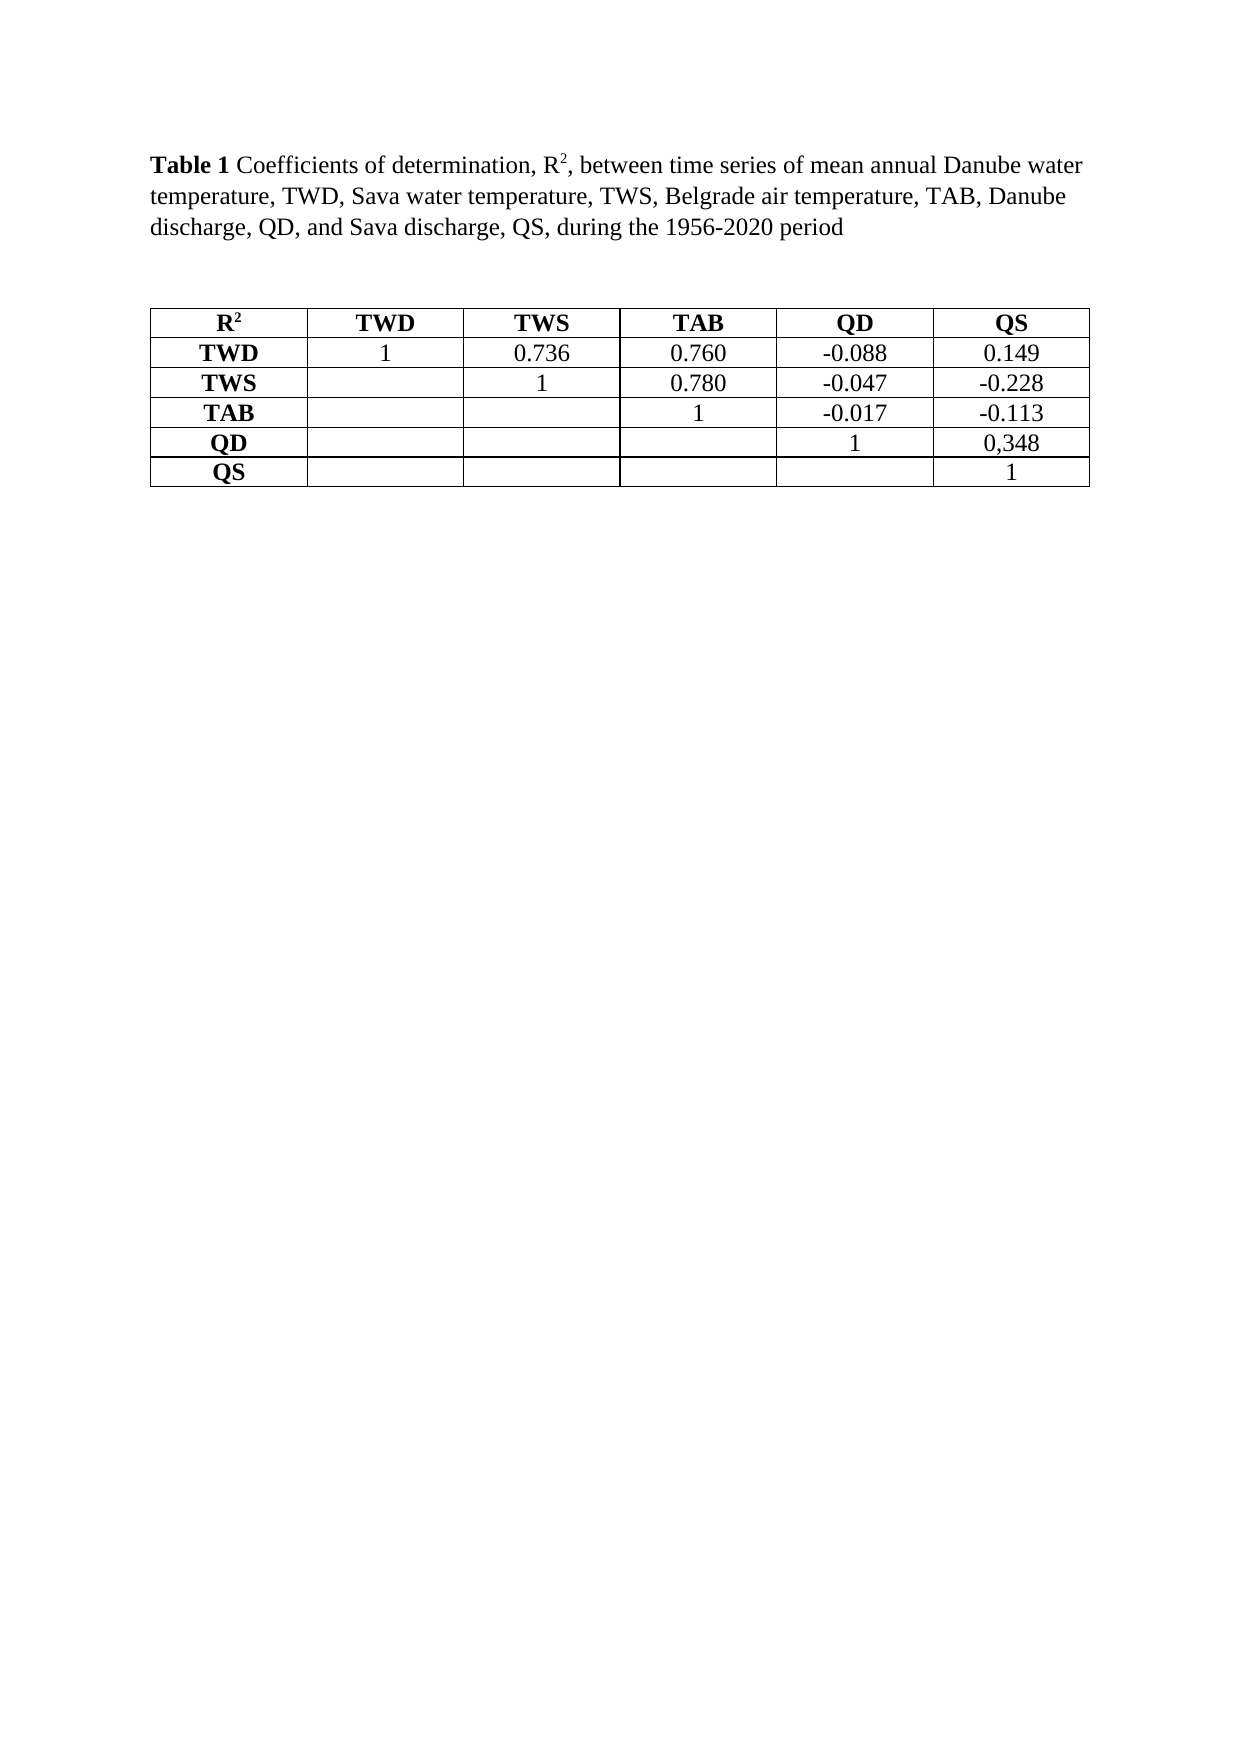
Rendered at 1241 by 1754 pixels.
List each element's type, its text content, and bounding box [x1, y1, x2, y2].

table_cell [308, 398, 463, 427]
table_cell QD [151, 428, 307, 456]
table_cell TAB [151, 398, 307, 427]
table_cell [308, 368, 463, 397]
table_cell 0,348 [934, 428, 1089, 456]
table_cell [464, 398, 619, 427]
table_header R2 [151, 309, 307, 337]
table_cell -0.228 [934, 368, 1089, 397]
table_cell [464, 458, 619, 486]
table_header QS [934, 309, 1089, 337]
table_cell [464, 428, 619, 456]
table_cell -0.017 [777, 398, 933, 427]
table_cell 0.760 [621, 338, 776, 367]
table_cell TWS [151, 368, 307, 397]
table_cell 1 [308, 338, 463, 367]
table_cell 1 [934, 458, 1089, 486]
table_cell QS [151, 458, 307, 486]
table_cell [621, 458, 776, 486]
table_cell 1 [621, 398, 776, 427]
table_cell [308, 428, 463, 456]
table_cell [308, 458, 463, 486]
table_cell -0.047 [777, 368, 933, 397]
table_cell 0.780 [621, 368, 776, 397]
table_cell [621, 428, 776, 456]
table_cell 0.736 [464, 338, 619, 367]
table_cell [777, 458, 933, 486]
table_header TAB [621, 309, 776, 337]
table_header QD [777, 309, 933, 337]
table_cell -0.113 [934, 398, 1089, 427]
table_cell 1 [464, 368, 619, 397]
table_cell TWD [151, 338, 307, 367]
table_header TWS [464, 309, 619, 337]
table_cell -0.088 [777, 338, 933, 367]
table_cell 1 [777, 428, 933, 456]
table_header TWD [308, 309, 463, 337]
text Table 1 Coefficients of determination, R2, between time series of mean annual Danube water temperature, TWD, Sava water temperature, TWS, Belgrade air temperature, TAB, Danube discharge, QD, and Sava discharge, QS, during the 1956-2020 period [150, 150, 1090, 241]
table_cell 0.149 [934, 338, 1089, 367]
